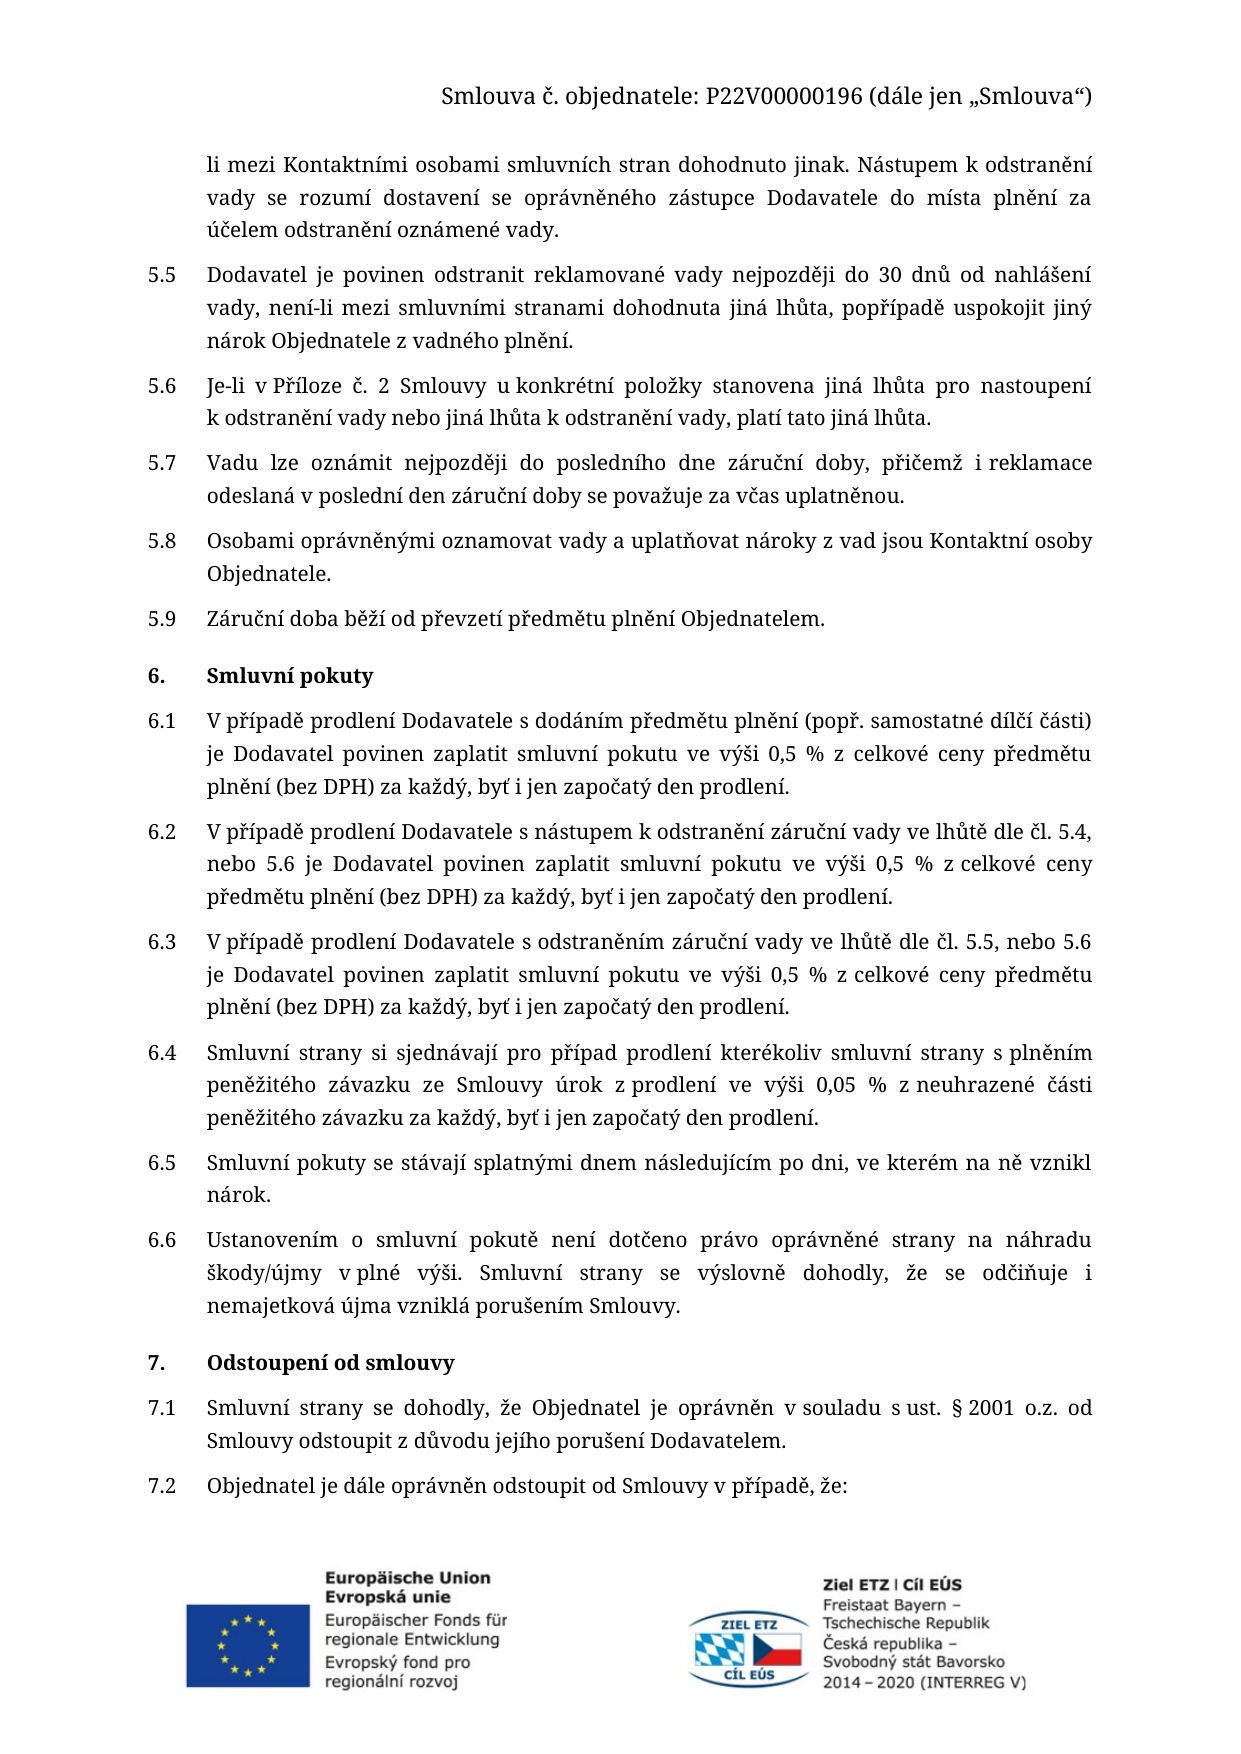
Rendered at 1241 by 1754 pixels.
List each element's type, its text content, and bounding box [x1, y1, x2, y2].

list Smluvní pokuty [148, 662, 1093, 690]
list V případě prodlení Dodavatele s dodáním předmětu plnění (popř. samostatné dílčí části) je Dodavatel povinen zaplatit smluvní pokutu ve výši 0,5 % z celkové ceny předmětu plnění (bez DPH) za každý, byť i jen započatý den prodlení. [148, 707, 1093, 800]
list V případě prodlení Dodavatele s nástupem k odstranění záruční vady ve lhůtě dle čl. 5.4, nebo 5.6 je Dodavatel povinen zaplatit smluvní pokutu ve výši 0,5 % z celkové ceny předmětu plnění (bez DPH) za každý, byť i jen započatý den prodlení. [148, 817, 1093, 911]
list Smluvní strany si sjednávají pro případ prodlení kterékoliv smluvní strany s plněním peněžitého závazku ze Smlouvy úrok z prodlení ve výši 0,05 % z neuhrazené části peněžitého závazku za každý, byť i jen započatý den prodlení. [148, 1038, 1093, 1131]
list Dodavatel je povinen odstranit reklamované vady nejpozději do 30 dnů od nahlášení vady, není-li mezi smluvními stranami dohodnuta jiná lhůta, popřípadě uspokojit jiný nárok Objednatele z vadného plnění. [148, 261, 1093, 354]
list Objednatel je dále oprávněn odstoupit od Smlouvy v případě, že: [148, 1471, 1093, 1500]
list Smluvní strany se dohodly, že Objednatel je oprávněn v souladu s ust. § 2001 o.z. od Smlouvy odstoupit z důvodu jejího porušení Dodavatelem. [148, 1393, 1093, 1454]
list Osobami oprávněnými oznamovat vady a uplatňovat nároky z vad jsou Kontaktní osoby Objednatele. [148, 526, 1093, 587]
picture [147, 1529, 1093, 1726]
list Smluvní pokuty se stávají splatnými dnem následujícím po dni, ve kterém na ně vznikl nárok. [148, 1148, 1093, 1209]
list Vadu lze oznámit nejpozději do posledního dne záruční doby, přičemž i reklamace odeslaná v poslední den záruční doby se považuje za včas uplatněnou. [148, 448, 1093, 509]
list Ustanovením o smluvní pokutě není dotčeno právo oprávněné strany na náhradu škody/újmy v plné výši. Smluvní strany se výslovně dohodly, že se odčiňuje i nemajetková újma vzniklá porušením Smlouvy. [148, 1226, 1093, 1319]
list Záruční doba běží od převzetí předmětu plnění Objednatelem. [148, 604, 1093, 632]
list Odstoupení od smlouvy [148, 1348, 1093, 1377]
list Je-li v Příloze č. 2 Smlouvy u konkrétní položky stanovena jiná lhůta pro nastoupení k odstranění vady nebo jiná lhůta k odstranění vady, platí tato jiná lhůta. [148, 371, 1093, 432]
list V případě prodlení Dodavatele s odstraněním záruční vady ve lhůtě dle čl. 5.5, nebo 5.6 je Dodavatel povinen zaplatit smluvní pokutu ve výši 0,5 % z celkové ceny předmětu plnění (bez DPH) za každý, byť i jen započatý den prodlení. [148, 927, 1093, 1021]
